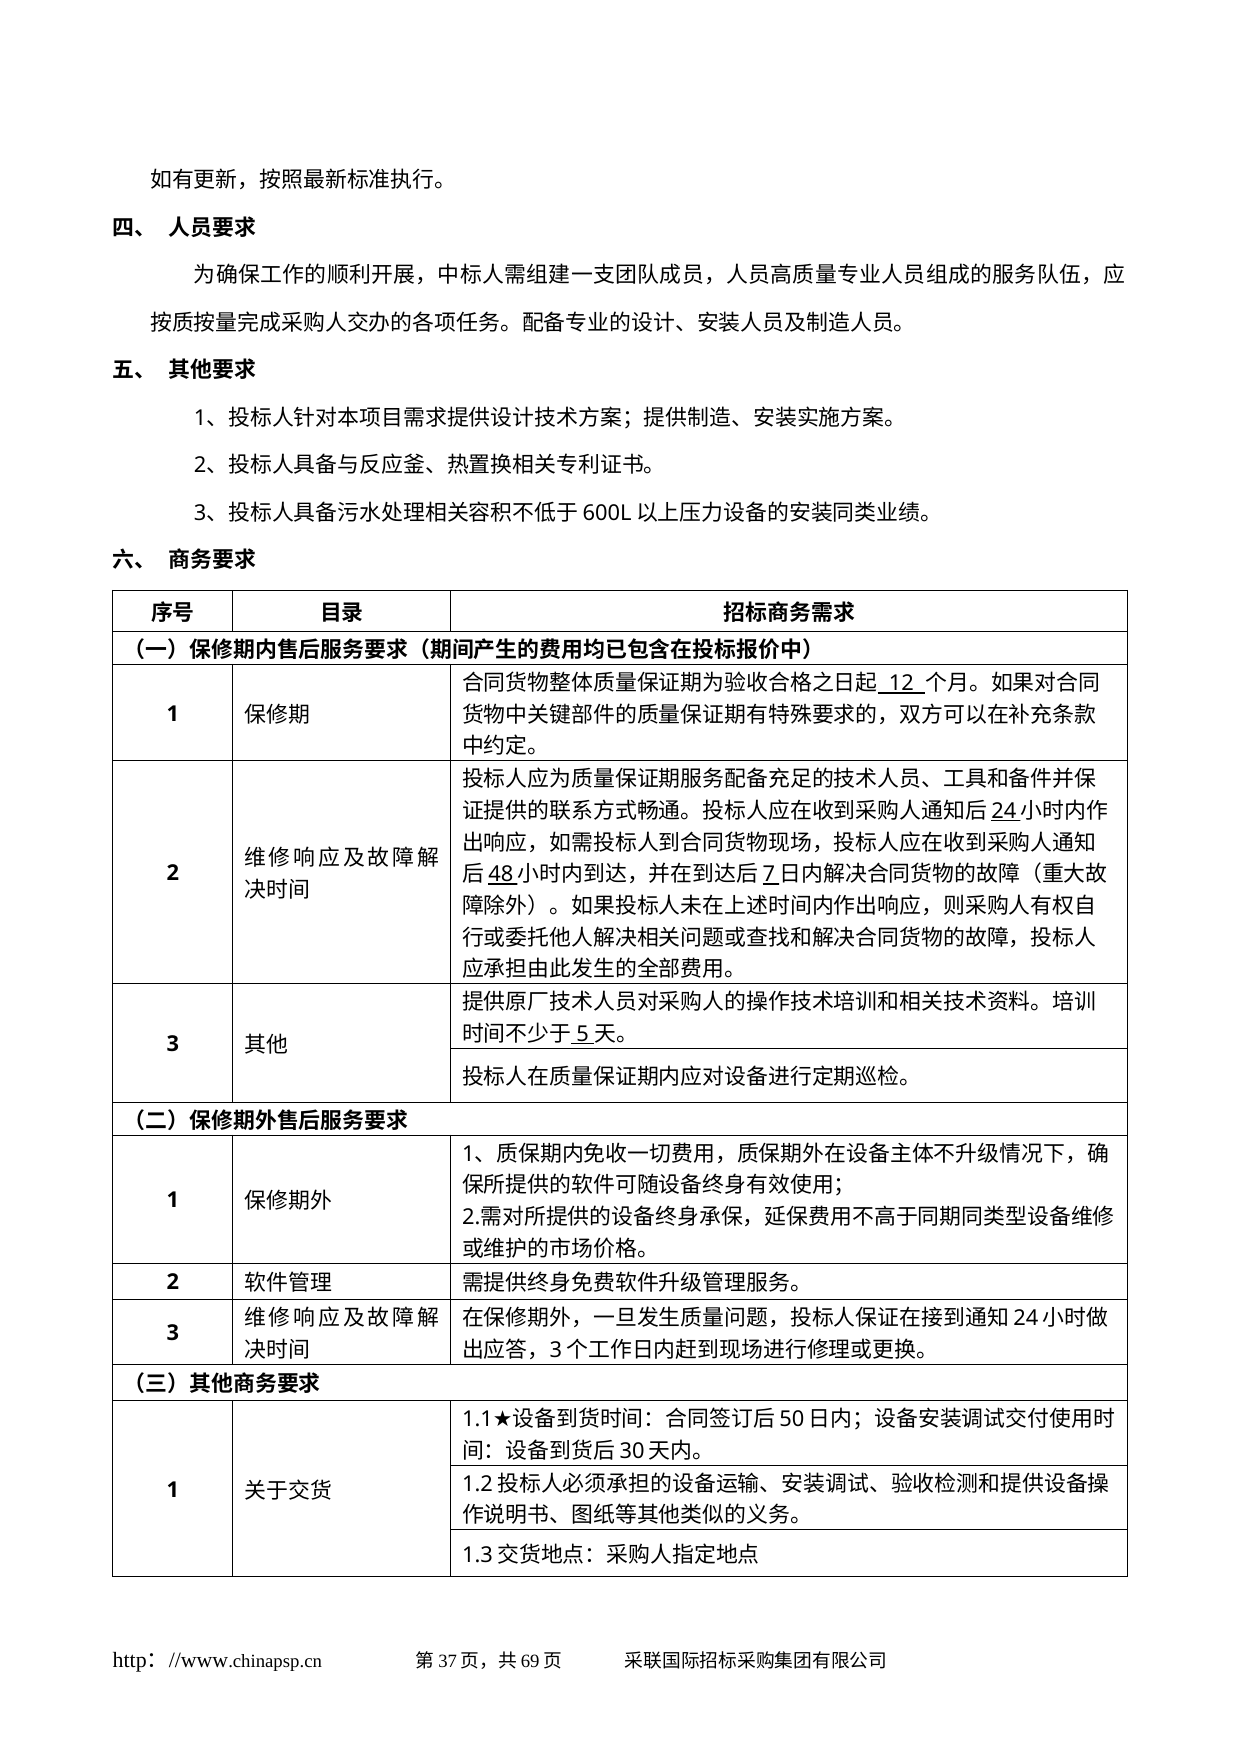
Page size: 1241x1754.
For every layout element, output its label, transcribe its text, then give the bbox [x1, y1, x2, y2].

table_cell 2 [113, 761, 232, 983]
table_cell 保修期 [233, 665, 450, 760]
table_header 目录 [233, 591, 450, 631]
table_cell 3 [113, 1300, 232, 1363]
table_cell 投标人应为质量保证期服务配备充足的技术人员、工具和备件并保证提供的联系方式畅通。投标人应在收到采购人通知后24小时内作出响应，如需投标人到合同货物现场，投标人应在收到采购人通知后48小时内到达，并在到达后7日内解决合同货物的故障（重大故障除外）。如果投标人未在上述时间内作出响应，则采购人有权自行或委托他人解决相关问题或查找和解决合同货物的故障，投标人应承担由此发生的全部费用。 [451, 761, 1127, 983]
table_cell 1 [113, 1136, 232, 1262]
table_cell 提供原厂技术人员对采购人的操作技术培训和相关技术资料。培训时间不少于 5 天。 [451, 984, 1127, 1047]
table_cell （二）保修期外售后服务要求 [113, 1103, 1127, 1134]
table_cell 投标人在质量保证期内应对设备进行定期巡检。 [451, 1049, 1127, 1102]
table_cell 1.3交货地点：采购人指定地点 [451, 1530, 1127, 1576]
table_header 序号 [113, 591, 232, 631]
table_cell 关于交货 [233, 1401, 450, 1576]
text 1、投标人针对本项目需求提供设计技术方案；提供制造、安装实施方案。 [150, 399, 1128, 431]
table_cell 其他 [233, 984, 450, 1102]
table_cell 2 [113, 1264, 232, 1299]
table_cell （三）其他商务要求 [113, 1365, 1127, 1400]
list 其他要求 [112, 352, 1128, 384]
table_cell 1.2投标人必须承担的设备运输、安装调试、验收检测和提供设备操作说明书、图纸等其他类似的义务。 [451, 1466, 1127, 1529]
table_cell 在保修期外，一旦发生质量问题，投标人保证在接到通知24小时做出应答，3个工作日内赶到现场进行修理或更换。 [451, 1300, 1127, 1363]
table_cell 1 [113, 1401, 232, 1576]
table_cell 1 [113, 665, 232, 760]
text 3、投标人具备污水处理相关容积不低于600L以上压力设备的安装同类业绩。 [150, 495, 1128, 526]
table_cell 软件管理 [233, 1264, 450, 1299]
table_cell 1、质保期内免收一切费用，质保期外在设备主体不升级情况下，确保所提供的软件可随设备终身有效使用； 2.需对所提供的设备终身承保，延保费用不高于同期同类型设备维修或维护的市场价格。 [451, 1136, 1127, 1262]
list 人员要求 [112, 209, 1128, 241]
table_cell 1.1★设备到货时间：合同签订后50日内；设备安装调试交付使用时间：设备到货后30天内。 [451, 1401, 1127, 1464]
table_cell 3 [113, 984, 232, 1102]
table_cell 维修响应及故障解决时间 [233, 761, 450, 983]
table_cell （一）保修期内售后服务要求（期间产生的费用均已包含在投标报价中） [113, 632, 1127, 664]
text 为确保工作的顺利开展，中标人需组建一支团队成员，人员高质量专业人员组成的服务队伍，应按质按量完成采购人交办的各项任务。配备专业的设计、安装人员及制造人员。 [150, 257, 1128, 336]
text 2、投标人具备与反应釜、热置换相关专利证书。 [150, 447, 1128, 479]
table_cell 合同货物整体质量保证期为验收合格之日起 12 个月。如果对合同货物中关键部件的质量保证期有特殊要求的，双方可以在补充条款中约定。 [451, 665, 1127, 760]
table_header 招标商务需求 [451, 591, 1127, 631]
list 商务要求 [112, 542, 1128, 574]
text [150, 162, 1128, 194]
table_cell 维修响应及故障解决时间 [233, 1300, 450, 1363]
table_cell 需提供终身免费软件升级管理服务。 [451, 1264, 1127, 1299]
table_cell 保修期外 [233, 1136, 450, 1262]
